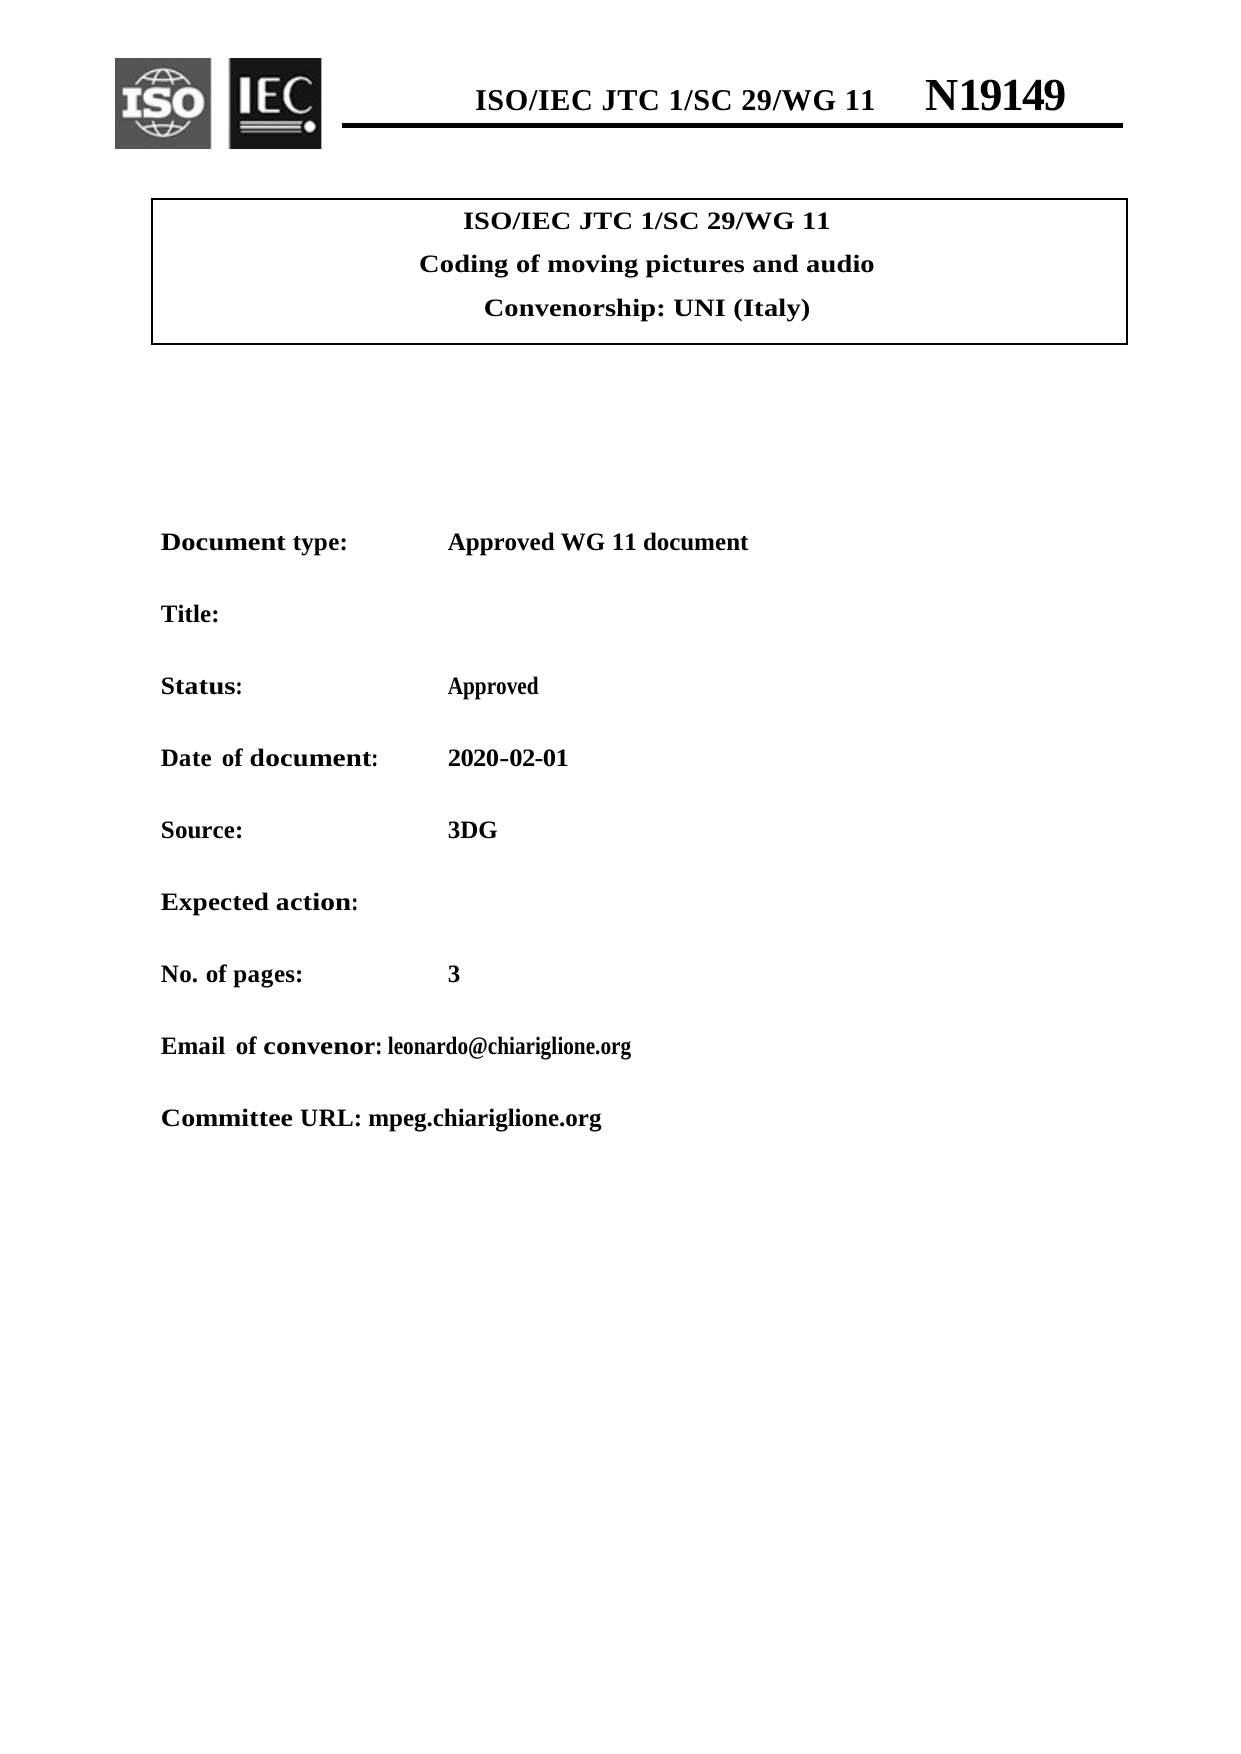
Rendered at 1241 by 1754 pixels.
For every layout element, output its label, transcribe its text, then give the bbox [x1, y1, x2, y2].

text Email of convenor: leonardo@chiariglione.org [161, 1031, 1124, 1060]
text Expected action: [161, 887, 1124, 916]
text Committee URL: mpeg.chiariglione.org [161, 1103, 1124, 1132]
text No. of pages: 3 [161, 959, 1124, 988]
text Title: [161, 599, 1124, 628]
text Document type: Approved WG 11 document [161, 527, 1124, 556]
text Date of document: 2020-02-01 [161, 743, 1124, 772]
picture [115, 58, 322, 149]
text Source: 3DG [161, 815, 1124, 844]
text Status: Approved [161, 671, 1124, 700]
